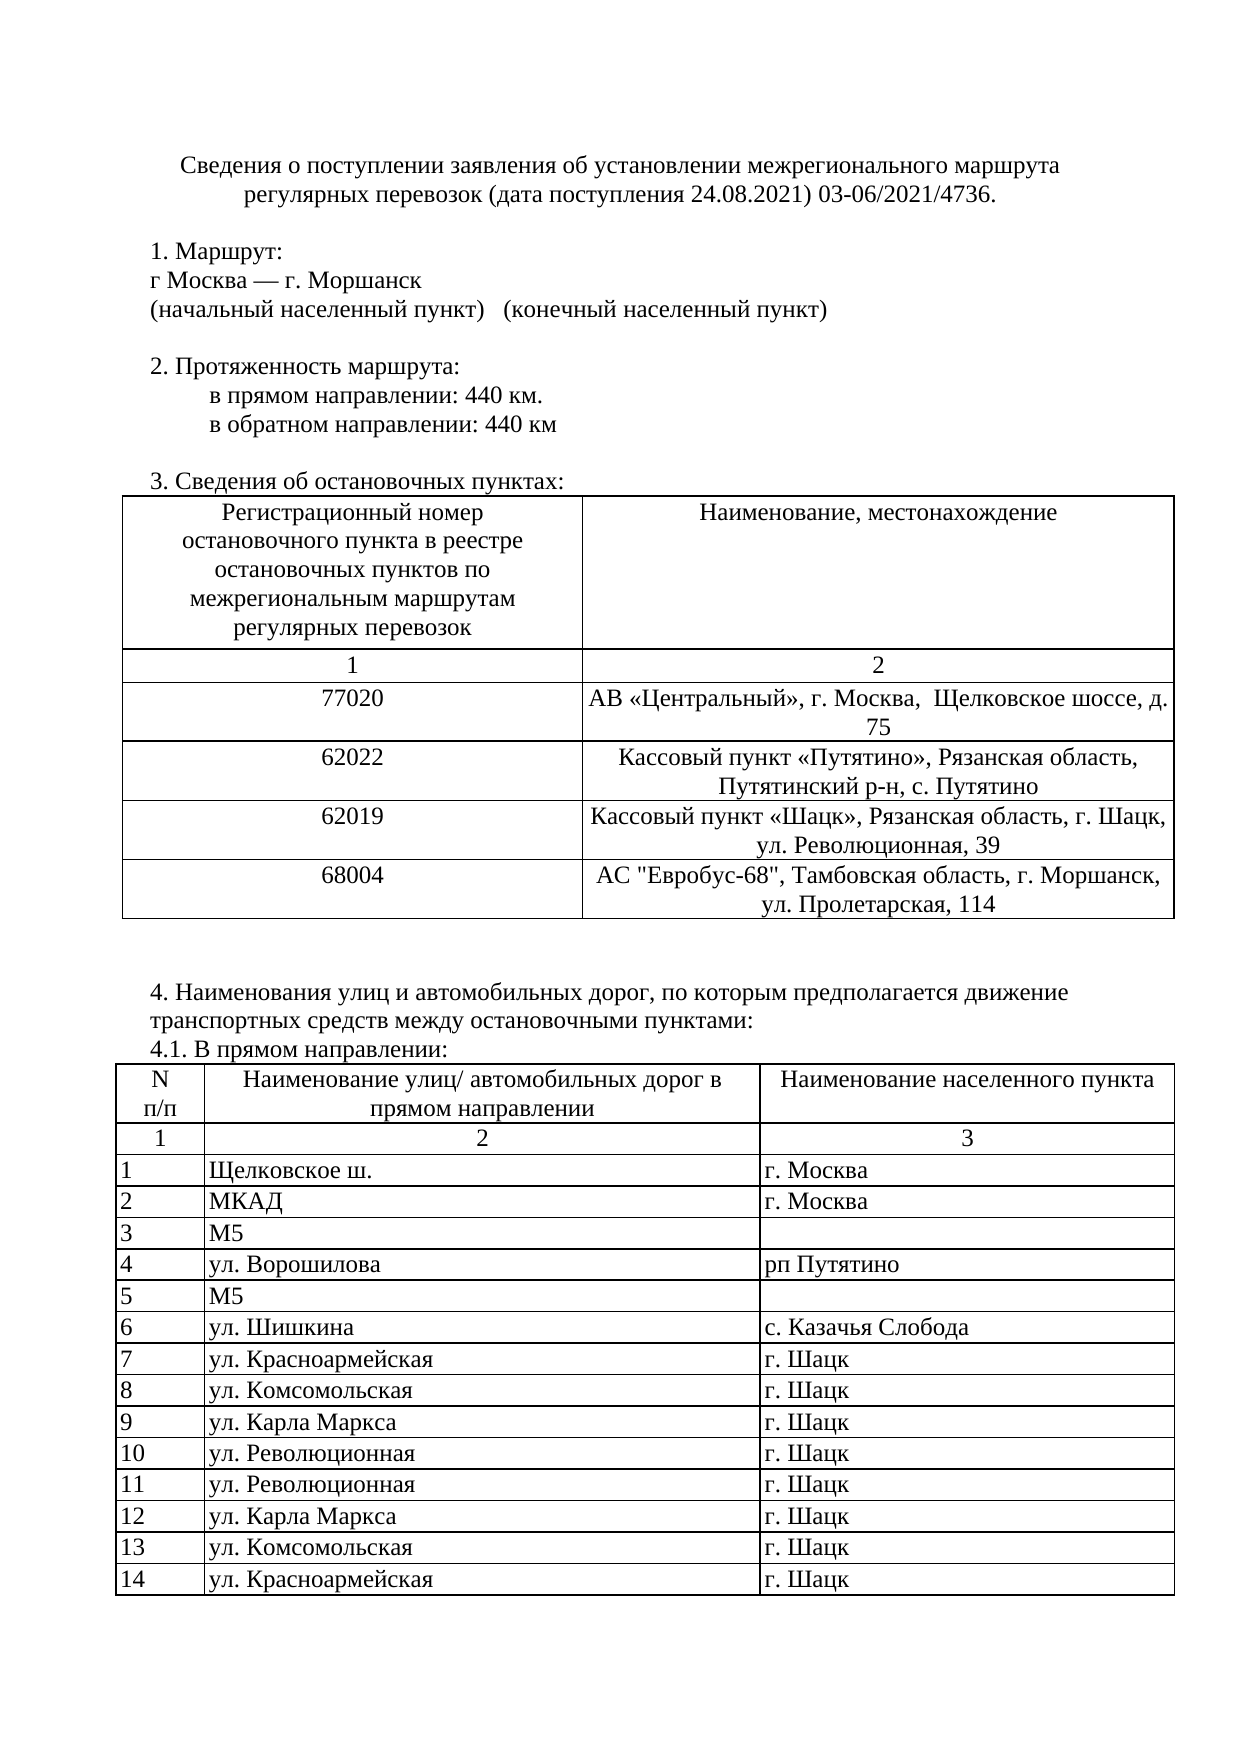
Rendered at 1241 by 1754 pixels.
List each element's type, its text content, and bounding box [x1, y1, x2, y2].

table_cell 1 [117, 1155, 204, 1185]
table_cell ул. Комсомольская [205, 1533, 759, 1562]
table_cell МКАД [205, 1187, 759, 1216]
text 1. Маршрут: [150, 236, 1090, 265]
table_header Наименование, местонахождение [583, 497, 1173, 648]
table_cell 2 [583, 650, 1173, 681]
text 2. Протяженность маршрута: [150, 351, 1090, 380]
table_header Наименование населенного пункта [761, 1065, 1174, 1122]
table_cell 13 [117, 1533, 204, 1562]
table_cell 3 [761, 1124, 1174, 1153]
table_cell 77020 [123, 683, 582, 740]
table_cell 11 [117, 1470, 204, 1499]
table_cell АВ «Центральный», г. Москва, Щелковское шоссе, д. 75 [583, 683, 1173, 740]
text в обратном направлении: 440 км [150, 409, 1090, 437]
table_cell [761, 1218, 1174, 1248]
table_cell АС "Евробус-68", Тамбовская область, г. Моршанск, ул. Пролетарская, 114 [583, 860, 1173, 918]
table_cell ул. Красноармейская [205, 1344, 759, 1374]
table_cell г. Шацк [761, 1375, 1174, 1405]
table_cell 8 [117, 1375, 204, 1405]
table_cell 6 [117, 1312, 204, 1342]
table_header Наименование улиц/ автомобильных дорог в прямом направлении [205, 1065, 759, 1122]
table_cell ул. Ворошилова [205, 1250, 759, 1279]
table_cell 14 [117, 1564, 204, 1594]
table_cell М5 [205, 1281, 759, 1311]
table_cell М5 [205, 1218, 759, 1248]
table_header N п/п [117, 1065, 204, 1122]
table_cell 2 [205, 1124, 759, 1153]
table_cell 9 [117, 1407, 204, 1437]
table_cell [761, 1281, 1174, 1311]
text 4.1. В прямом направлении: [150, 1034, 1090, 1063]
table_cell 12 [117, 1501, 204, 1531]
table_cell г. Шацк [761, 1533, 1174, 1562]
table_cell ул. Революционная [205, 1470, 759, 1499]
table_cell 2 [117, 1187, 204, 1216]
text 4. Наименования улиц и автомобильных дорог, по которым предполагается движение транспортных средств между остановочными пунктами: [150, 977, 1090, 1034]
table_cell рп Путятино [761, 1250, 1174, 1279]
text Сведения о поступлении заявления об установлении межрегионального маршрута регулярных перевозок (дата поступления 24.08.2021) 03-06/2021/4736. [150, 150, 1090, 207]
table_cell г. Шацк [761, 1407, 1174, 1437]
text (начальный населенный пункт) (конечный населенный пункт) [150, 294, 1090, 322]
table_cell ул. Красноармейская [205, 1564, 759, 1594]
table_cell Кассовый пункт «Путятино», Рязанская область, Путятинский р-н, с. Путятино [583, 742, 1173, 799]
table_cell 5 [117, 1281, 204, 1311]
table_cell г. Шацк [761, 1344, 1174, 1374]
table_cell ул. Карла Маркса [205, 1407, 759, 1437]
table_cell г. Шацк [761, 1501, 1174, 1531]
table_cell Щелковское ш. [205, 1155, 759, 1185]
table_cell г. Москва [761, 1155, 1174, 1185]
table_cell г. Шацк [761, 1470, 1174, 1499]
table_cell с. Казачья Слобода [761, 1312, 1174, 1342]
table_cell 62022 [123, 742, 582, 799]
table_cell 3 [117, 1218, 204, 1248]
table_cell 62019 [123, 801, 582, 858]
table_cell ул. Революционная [205, 1438, 759, 1468]
table_cell 68004 [123, 860, 582, 918]
table_cell ул. Комсомольская [205, 1375, 759, 1405]
table_cell 10 [117, 1438, 204, 1468]
table_cell г. Шацк [761, 1438, 1174, 1468]
text г Москва — г. Моршанск [150, 265, 1090, 294]
table_cell ул. Карла Маркса [205, 1501, 759, 1531]
table_cell г. Москва [761, 1187, 1174, 1216]
table_cell Кассовый пункт «Шацк», Рязанская область, г. Шацк, ул. Революционная, 39 [583, 801, 1173, 858]
table_cell ул. Шишкина [205, 1312, 759, 1342]
table_cell 7 [117, 1344, 204, 1374]
table_cell г. Шацк [761, 1564, 1174, 1594]
table_header Регистрационный номер остановочного пункта в реестре остановочных пунктов по межрегиональным маршрутам регулярных перевозок [123, 497, 582, 648]
table_cell 4 [117, 1250, 204, 1279]
table_cell 1 [123, 650, 582, 681]
table_cell 1 [117, 1124, 204, 1153]
text 3. Сведения об остановочных пунктах: [150, 466, 1090, 495]
text в прямом направлении: 440 км. [150, 380, 1090, 409]
